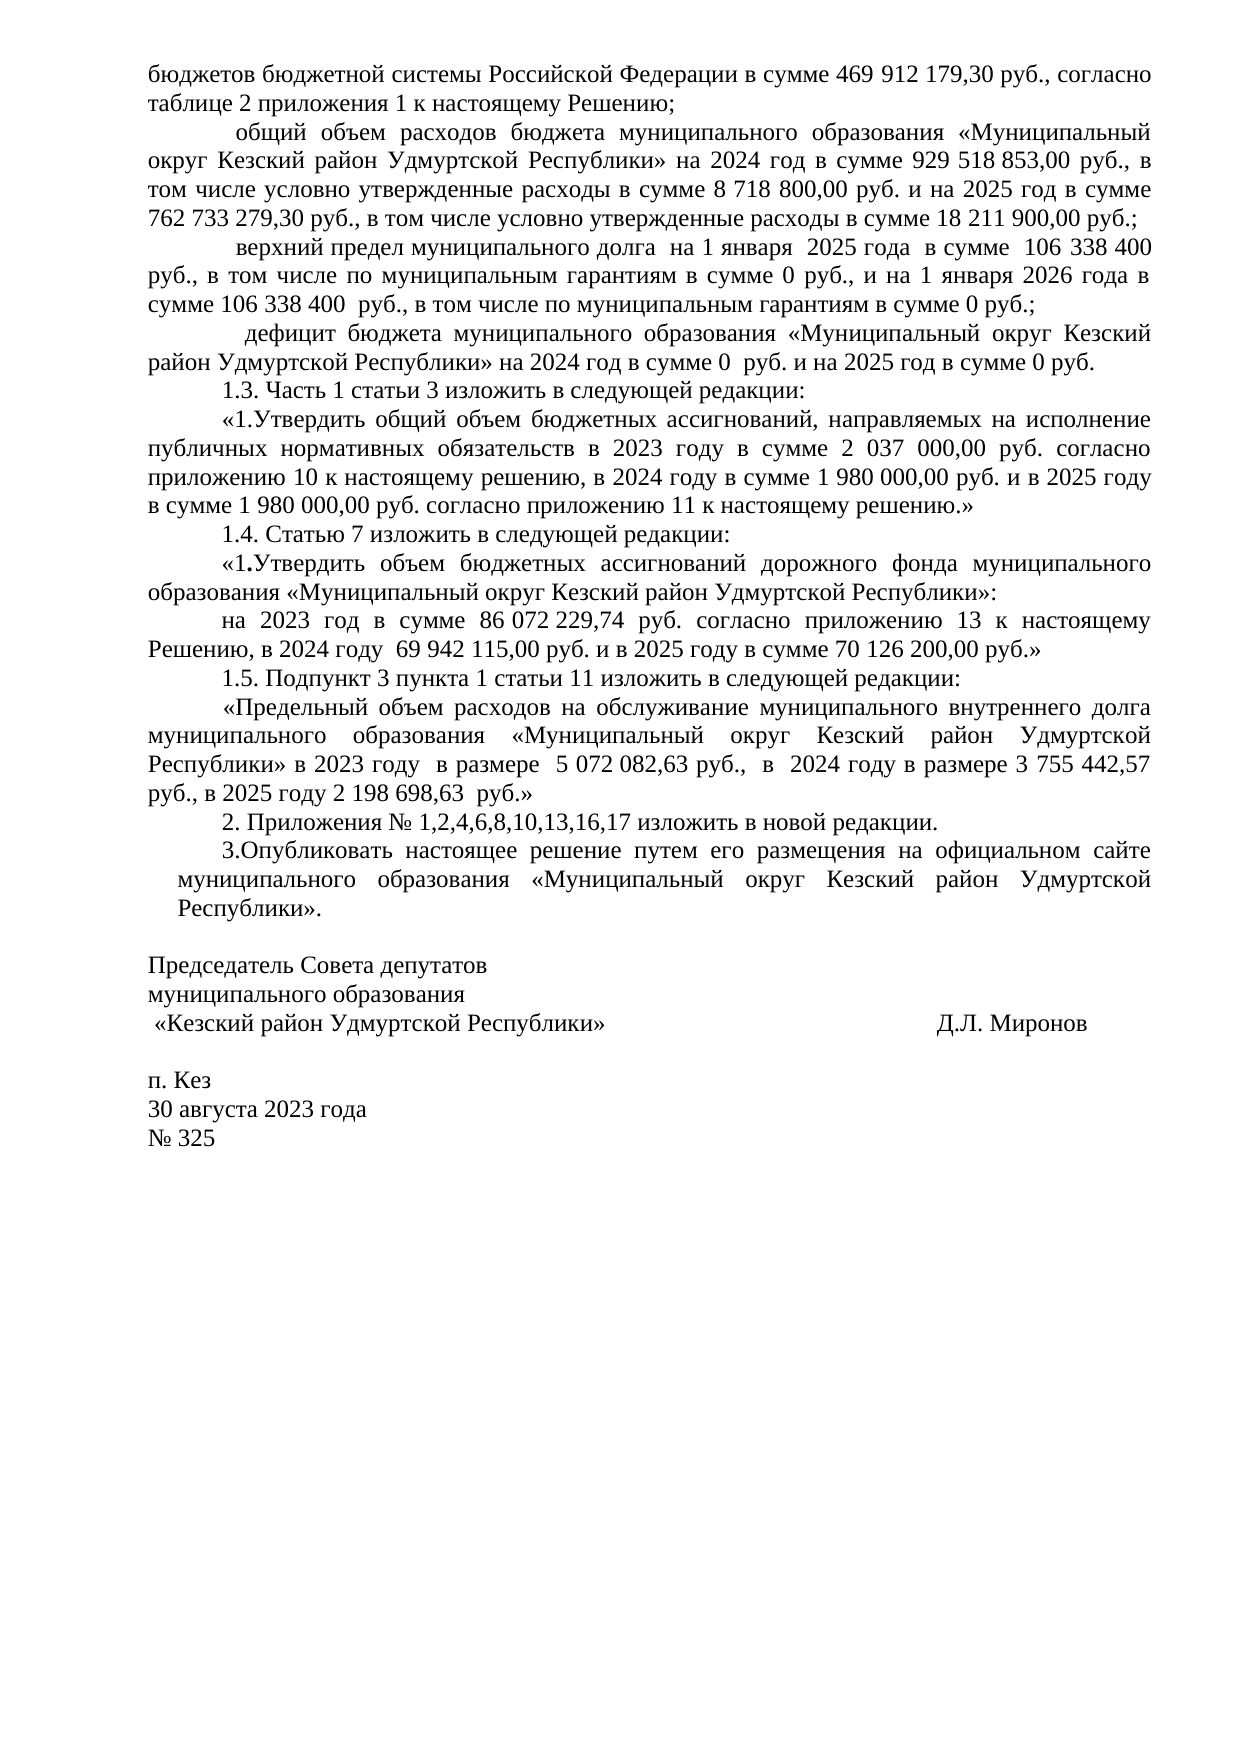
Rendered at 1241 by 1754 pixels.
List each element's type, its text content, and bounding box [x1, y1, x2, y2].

text дефицит бюджета муниципального образования «Муниципальный округ Кезский район Удмуртской Республики» на 2024 год в сумме 0 руб. и на 2025 год в сумме 0 руб. [148, 318, 1152, 375]
text 30 августа 2023 года [148, 1094, 1152, 1123]
text 3.Опубликовать настоящее решение путем его размещения на официальном сайте муниципального образования «Муниципальный округ Кезский район Удмуртской Республики». [177, 835, 1152, 922]
text 1.5. Подпункт 3 пункта 1 статьи 11 изложить в следующей редакции: [148, 663, 1152, 692]
text «1.Утвердить общий объем бюджетных ассигнований, направляемых на исполнение публичных нормативных обязательств в 2023 году в сумме 2 037 000,00 руб. согласно приложению 10 к настоящему решению, в 2024 году в сумме 1 980 000,00 руб. и в 2025 году в сумме 1 980 000,00 руб. согласно приложению 11 к настоящему решению.» [148, 404, 1152, 519]
text верхний предел муниципального долга на 1 января 2025 года в сумме 106 338 400 руб., в том числе по муниципальным гарантиям в сумме 0 руб., и на 1 января 2026 года в сумме 106 338 400 руб., в том числе по муниципальным гарантиям в сумме 0 руб.; [148, 232, 1152, 318]
text «Предельный объем расходов на обслуживание муниципального внутреннего долга муниципального образования «Муниципальный округ Кезский район Удмуртской Республики» в 2023 году в размере 5 072 082,63 руб., в 2024 году в размере 3 755 442,57 руб., в 2025 году 2 198 698,63 руб.» [148, 692, 1152, 807]
text «1.Утвердить объем бюджетных ассигнований дорожного фонда муниципального образования «Муниципальный округ Кезский район Удмуртской Республики»: [148, 548, 1152, 605]
text 1.3. Часть 1 статьи 3 изложить в следующей редакции: [148, 375, 1152, 404]
text на 2023 год в сумме 86 072 229,74 руб. согласно приложению 13 к настоящему Решению, в 2024 году 69 942 115,00 руб. и в 2025 году в сумме 70 126 200,00 руб.» [148, 605, 1152, 663]
text «Кезский район Удмуртской Республики» Д.Л. Миронов [148, 1008, 1152, 1037]
text общий объем расходов бюджета муниципального образования «Муниципальный округ Кезский район Удмуртской Республики» на 2024 год в сумме 929 518 853,00 руб., в том числе условно утвержденные расходы в сумме 8 718 800,00 руб. и на 2025 год в сумме 762 733 279,30 руб., в том числе условно утвержденные расходы в сумме 18 211 900,00 руб.; [148, 117, 1152, 232]
text 2. Приложения № 1,2,4,6,8,10,13,16,17 изложить в новой редакции. [148, 807, 1152, 835]
text 1.4. Статью 7 изложить в следующей редакции: [148, 519, 1152, 548]
text Председатель Совета депутатов [148, 950, 1152, 979]
text № 325 [148, 1123, 1152, 1152]
text п. Кез [148, 1065, 1152, 1094]
text муниципального образования [148, 979, 1152, 1008]
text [148, 59, 1152, 117]
